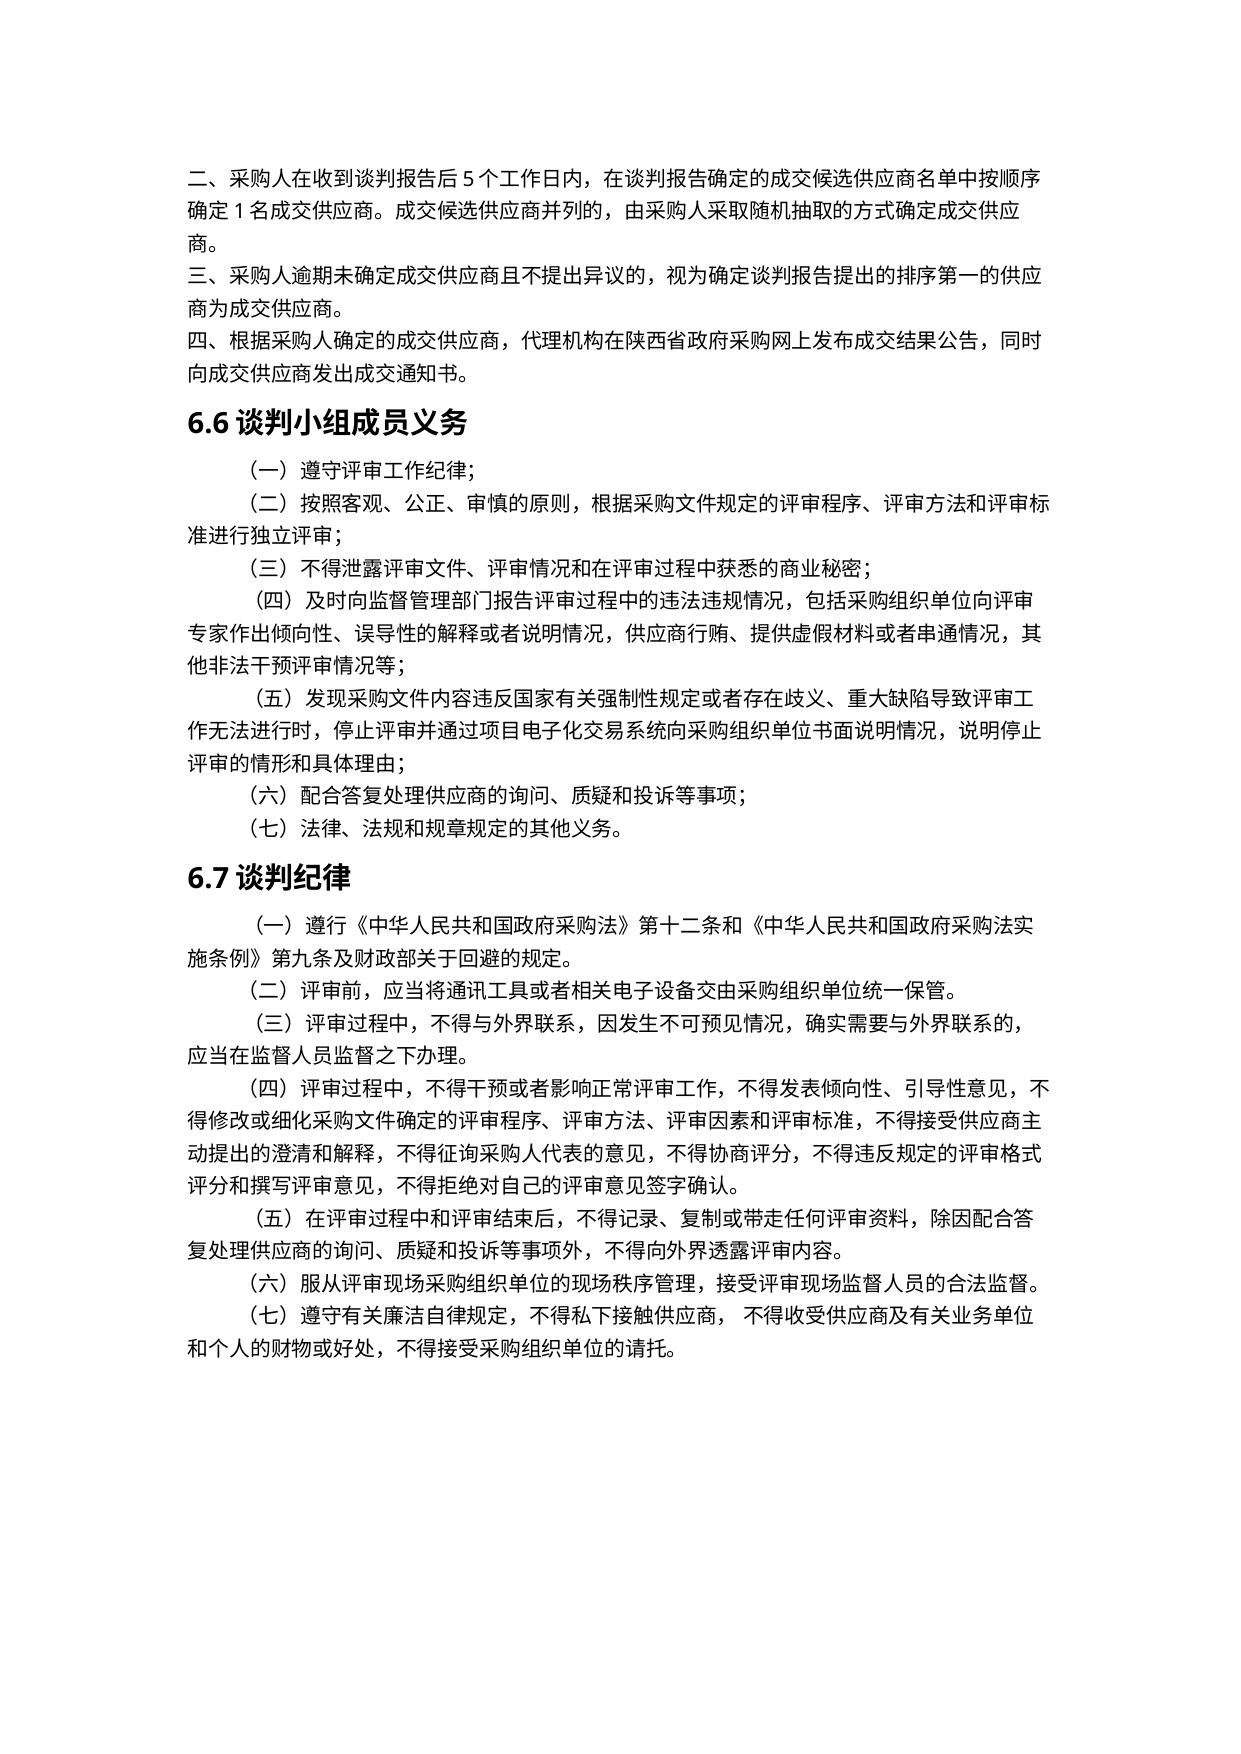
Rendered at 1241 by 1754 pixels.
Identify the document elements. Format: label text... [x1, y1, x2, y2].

text （七）法律、法规和规章规定的其他义务。 [187, 812, 1053, 844]
text （六）配合答复处理供应商的询问、质疑和投诉等事项； [187, 779, 1053, 812]
text （五）在评审过程中和评审结束后，不得记录、复制或带走任何评审资料，除因配合答复处理供应商的询问、质疑和投诉等事项外，不得向外界透露评审内容。 [187, 1202, 1053, 1267]
text （一）遵行《中华人民共和国政府采购法》第十二条和《中华人民共和国政府采购法实施条例》第九条及财政部关于回避的规定。 [187, 909, 1053, 974]
text 6.6谈判小组成员义务 [187, 389, 1053, 454]
text 二、采购人在收到谈判报告后5个工作日内，在谈判报告确定的成交候选供应商名单中按顺序确定1名成交供应商。成交候选供应商并列的，由采购人采取随机抽取的方式确定成交供应商。 [187, 162, 1053, 259]
text （四）及时向监督管理部门报告评审过程中的违法违规情况，包括采购组织单位向评审专家作出倾向性、误导性的解释或者说明情况，供应商行贿、提供虚假材料或者串通情况，其他非法干预评审情况等； [187, 584, 1053, 682]
text （七）遵守有关廉洁自律规定，不得私下接触供应商， 不得收受供应商及有关业务单位和个人的财物或好处，不得接受采购组织单位的请托。 [187, 1299, 1053, 1364]
text （三）不得泄露评审文件、评审情况和在评审过程中获悉的商业秘密； [187, 552, 1053, 584]
text 6.7谈判纪律 [187, 844, 1053, 909]
text （三）评审过程中，不得与外界联系，因发生不可预见情况，确实需要与外界联系的，应当在监督人员监督之下办理。 [187, 1007, 1053, 1072]
text （二）按照客观、公正、审慎的原则，根据采购文件规定的评审程序、评审方法和评审标准进行独立评审； [187, 487, 1053, 552]
text 四、根据采购人确定的成交供应商，代理机构在陕西省政府采购网上发布成交结果公告，同时向成交供应商发出成交通知书。 [187, 324, 1053, 389]
text （二）评审前，应当将通讯工具或者相关电子设备交由采购组织单位统一保管。 [187, 974, 1053, 1007]
text （五）发现采购文件内容违反国家有关强制性规定或者存在歧义、重大缺陷导致评审工作无法进行时，停止评审并通过项目电子化交易系统向采购组织单位书面说明情况，说明停止评审的情形和具体理由； [187, 682, 1053, 779]
text （一）遵守评审工作纪律； [187, 454, 1053, 487]
text （四）评审过程中，不得干预或者影响正常评审工作，不得发表倾向性、引导性意见，不得修改或细化采购文件确定的评审程序、评审方法、评审因素和评审标准，不得接受供应商主动提出的澄清和解释，不得征询采购人代表的意见，不得协商评分，不得违反规定的评审格式评分和撰写评审意见，不得拒绝对自己的评审意见签字确认。 [187, 1072, 1053, 1202]
text 三、采购人逾期未确定成交供应商且不提出异议的，视为确定谈判报告提出的排序第一的供应商为成交供应商。 [187, 259, 1053, 324]
text （六）服从评审现场采购组织单位的现场秩序管理，接受评审现场监督人员的合法监督。 [187, 1267, 1053, 1299]
